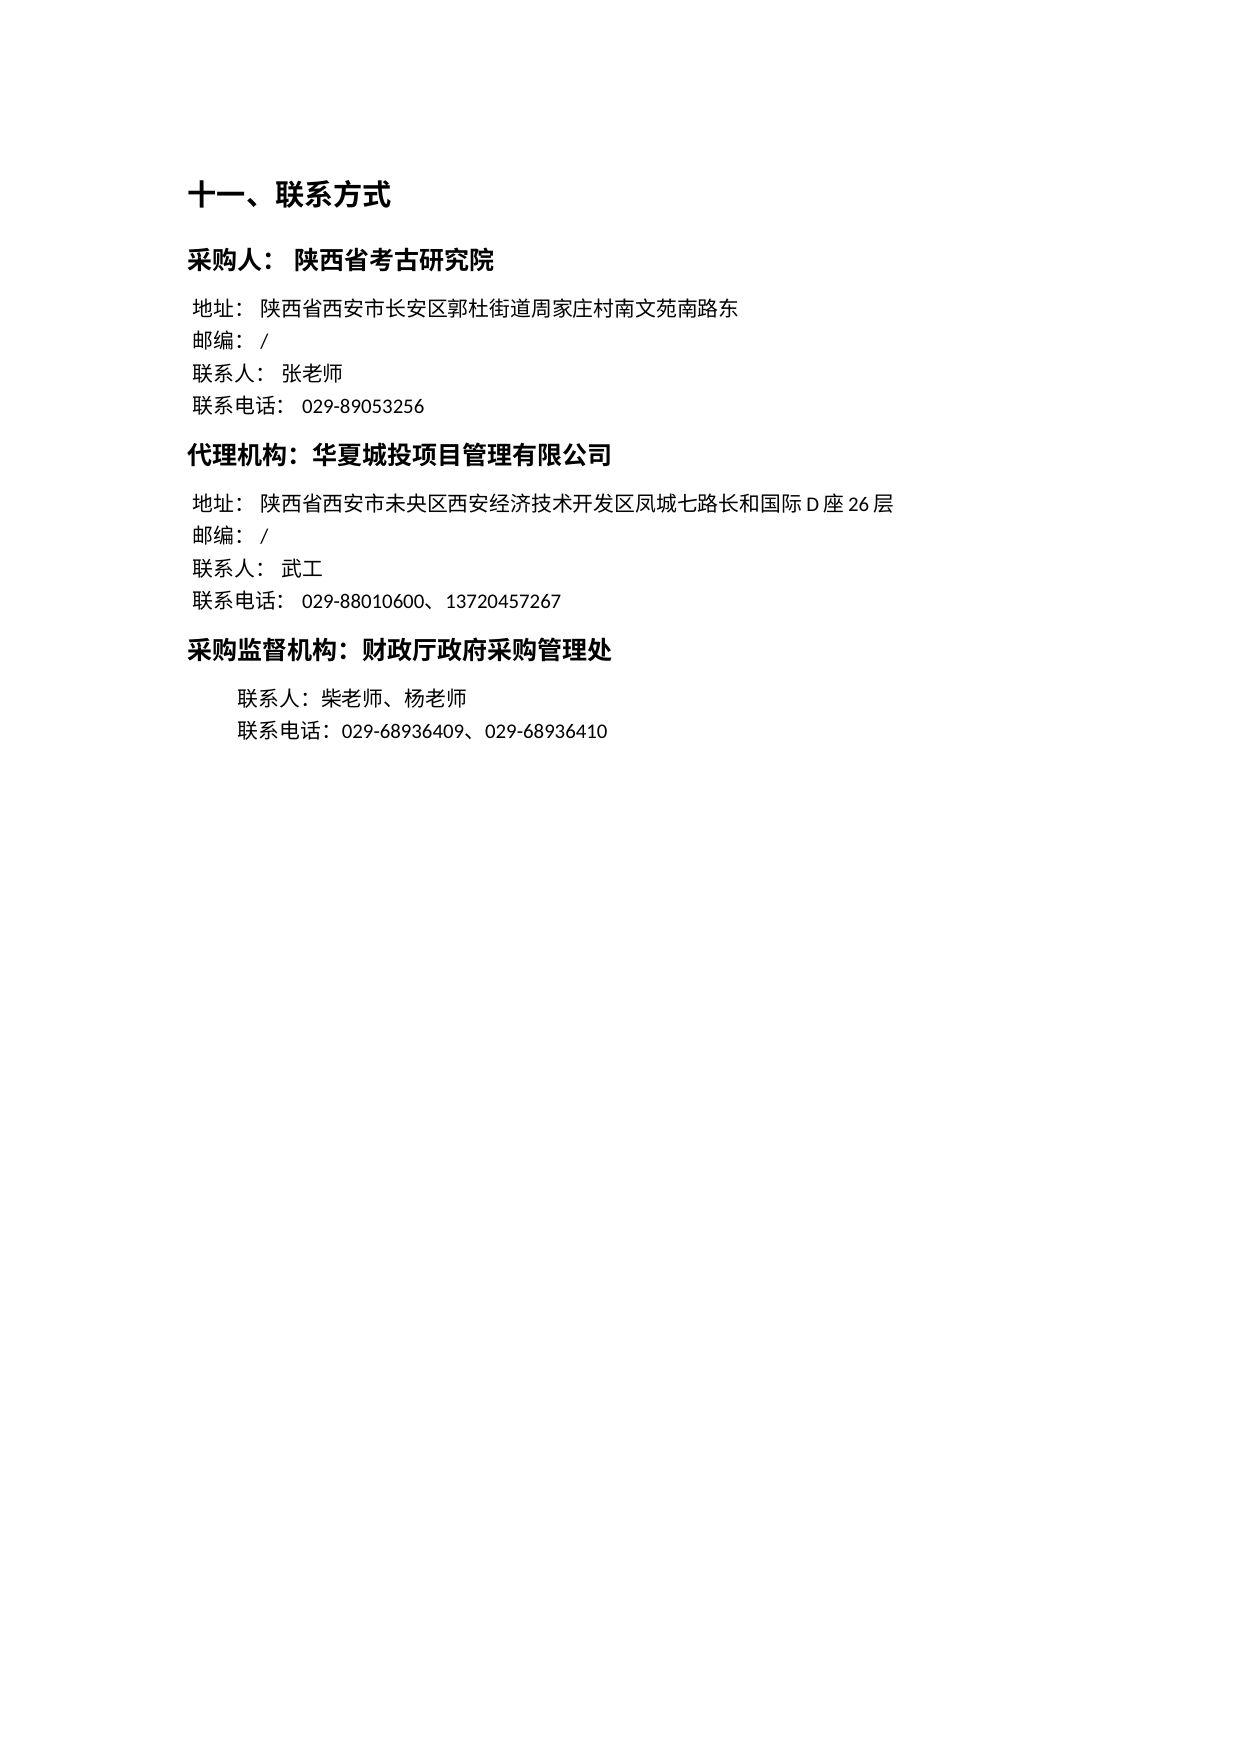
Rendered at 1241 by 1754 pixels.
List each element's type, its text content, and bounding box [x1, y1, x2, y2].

text 邮编： / [187, 324, 1053, 357]
text 地址： 陕西省西安市长安区郭杜街道周家庄村南文苑南路东 [187, 292, 1053, 324]
text 代理机构：华夏城投项目管理有限公司 [187, 422, 1053, 487]
text 联系人：柴老师、杨老师 [187, 682, 1053, 714]
text 联系电话：029-68936409、029-68936410 [187, 714, 1053, 747]
text 邮编： / [187, 519, 1053, 552]
text 联系电话： 029-88010600、13720457267 [187, 584, 1053, 617]
text 联系电话： 029-89053256 [187, 389, 1053, 422]
text 采购监督机构：财政厅政府采购管理处 [187, 617, 1053, 682]
text 联系人： 武工 [187, 552, 1053, 584]
text 地址： 陕西省西安市未央区西安经济技术开发区凤城七路长和国际D座26层 [187, 487, 1053, 519]
text 十一、联系方式 [187, 162, 1053, 227]
text 采购人： 陕西省考古研究院 [187, 227, 1053, 292]
text 联系人： 张老师 [187, 357, 1053, 389]
